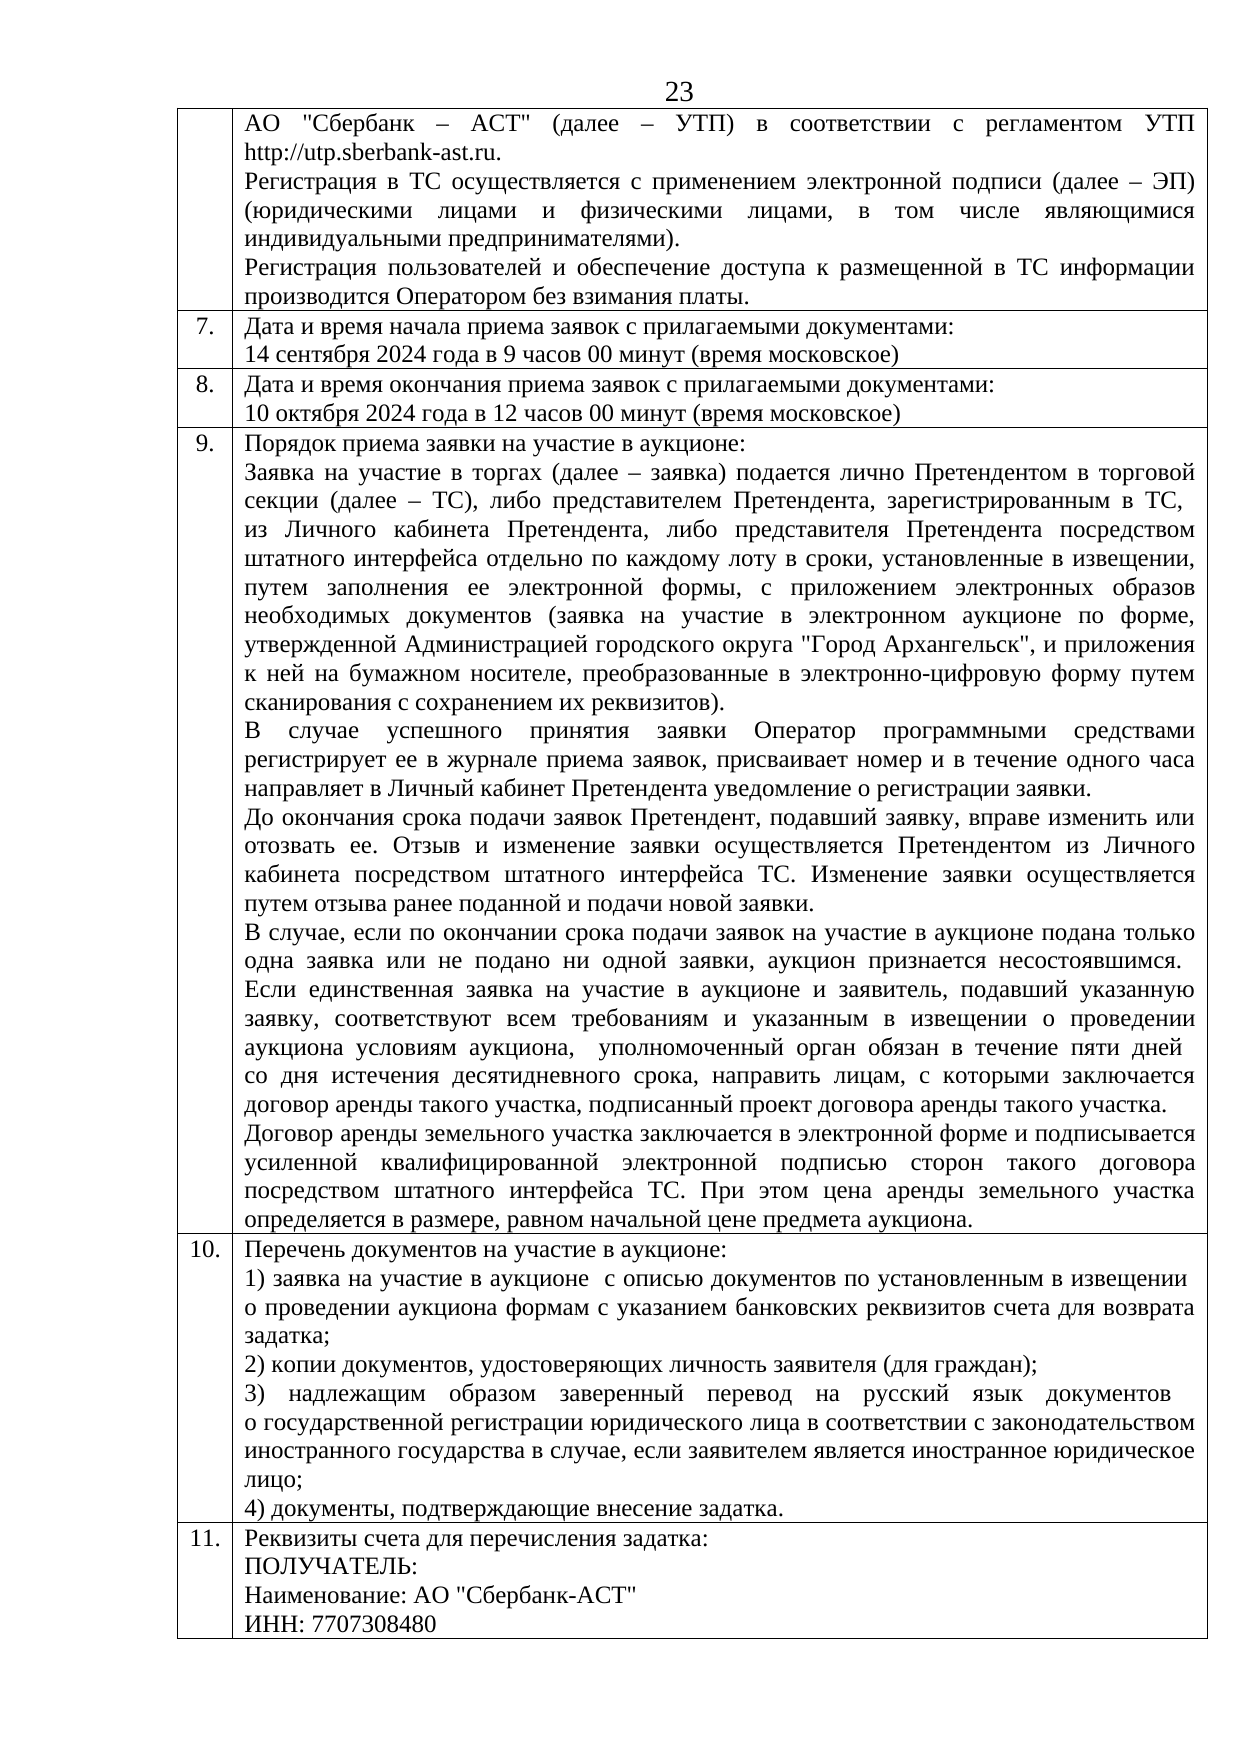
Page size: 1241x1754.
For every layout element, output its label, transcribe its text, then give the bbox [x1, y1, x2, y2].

table_cell 9. [178, 428, 232, 1233]
table_cell Дата и время начала приема заявок с прилагаемыми документами: 14 сентября 2024 года в 9 часов 00 минут (время московское) [233, 311, 1207, 368]
table_cell Дата и время окончания приема заявок с прилагаемыми документами: 10 октября 2024 года в 12 часов 00 минут (время московское) [233, 369, 1207, 427]
table_cell 11. [178, 1523, 232, 1638]
table_cell Перечень документов на участие в аукционе: 1) заявка на участие в аукционе с описью документов по установленным в извещении о проведении аукциона формам с указанием банковских реквизитов счета для возврата задатка; 2) копии документов, удостоверяющих личность заявителя (для граждан); 3) надлежащим образом заверенный перевод на русский язык документов о государственной регистрации юридического лица в соответствии с законодательством иностранного государства в случае, если заявителем является иностранное юридическое лицо; 4) документы, подтверждающие внесение задатка. [233, 1234, 1207, 1522]
table_cell 6. [178, 109, 232, 310]
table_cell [233, 109, 1207, 310]
table_cell 8. [178, 369, 232, 427]
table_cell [233, 1523, 1207, 1638]
table_cell 10. [178, 1234, 232, 1522]
table_cell 7. [178, 311, 232, 368]
table_cell Порядок приема заявки на участие в аукционе: Заявка на участие в торгах (далее – заявка) подается лично Претендентом в торговой секции (далее – ТС), либо представителем Претендента, зарегистрированным в ТС, из Личного кабинета Претендента, либо представителя Претендента посредством штатного интерфейса отдельно по каждому лоту в сроки, установленные в извещении, путем заполнения ее электронной формы, с приложением электронных образов необходимых документов (заявка на участие в электронном аукционе по форме, утвержденной Администрацией городского округа "Город Архангельск", и приложения к ней на бумажном носителе, преобразованные в электронно-цифровую форму путем сканирования с сохранением их реквизитов). В случае успешного принятия заявки Оператор программными средствами регистрирует ее в журнале приема заявок, присваивает номер и в течение одного часа направляет в Личный кабинет Претендента уведомление о регистрации заявки. До окончания срока подачи заявок Претендент, подавший заявку, вправе изменить или отозвать ее. Отзыв и изменение заявки осуществляется Претендентом из Личного кабинета посредством штатного интерфейса ТС. Изменение заявки осуществляется путем отзыва ранее поданной и подачи новой заявки. В случае, если по окончании срока подачи заявок на участие в аукционе подана только одна заявка или не подано ни одной заявки, аукцион признается несостоявшимся. Если единственная заявка на участие в аукционе и заявитель, подавший указанную заявку, соответствуют всем требованиям и указанным в извещении о проведении аукциона условиям аукциона, уполномоченный орган обязан в течение пяти дней со дня истечения десятидневного срока, направить лицам, с которыми заключается договор аренды такого участка, подписанный проект договора аренды такого участка. Договор аренды земельного участка заключается в электронной форме и подписывается усиленной квалифицированной электронной подписью сторон такого договора посредством штатного интерфейса ТС. При этом цена аренды земельного участка определяется в размере, равном начальной цене предмета аукциона. [233, 428, 1207, 1233]
